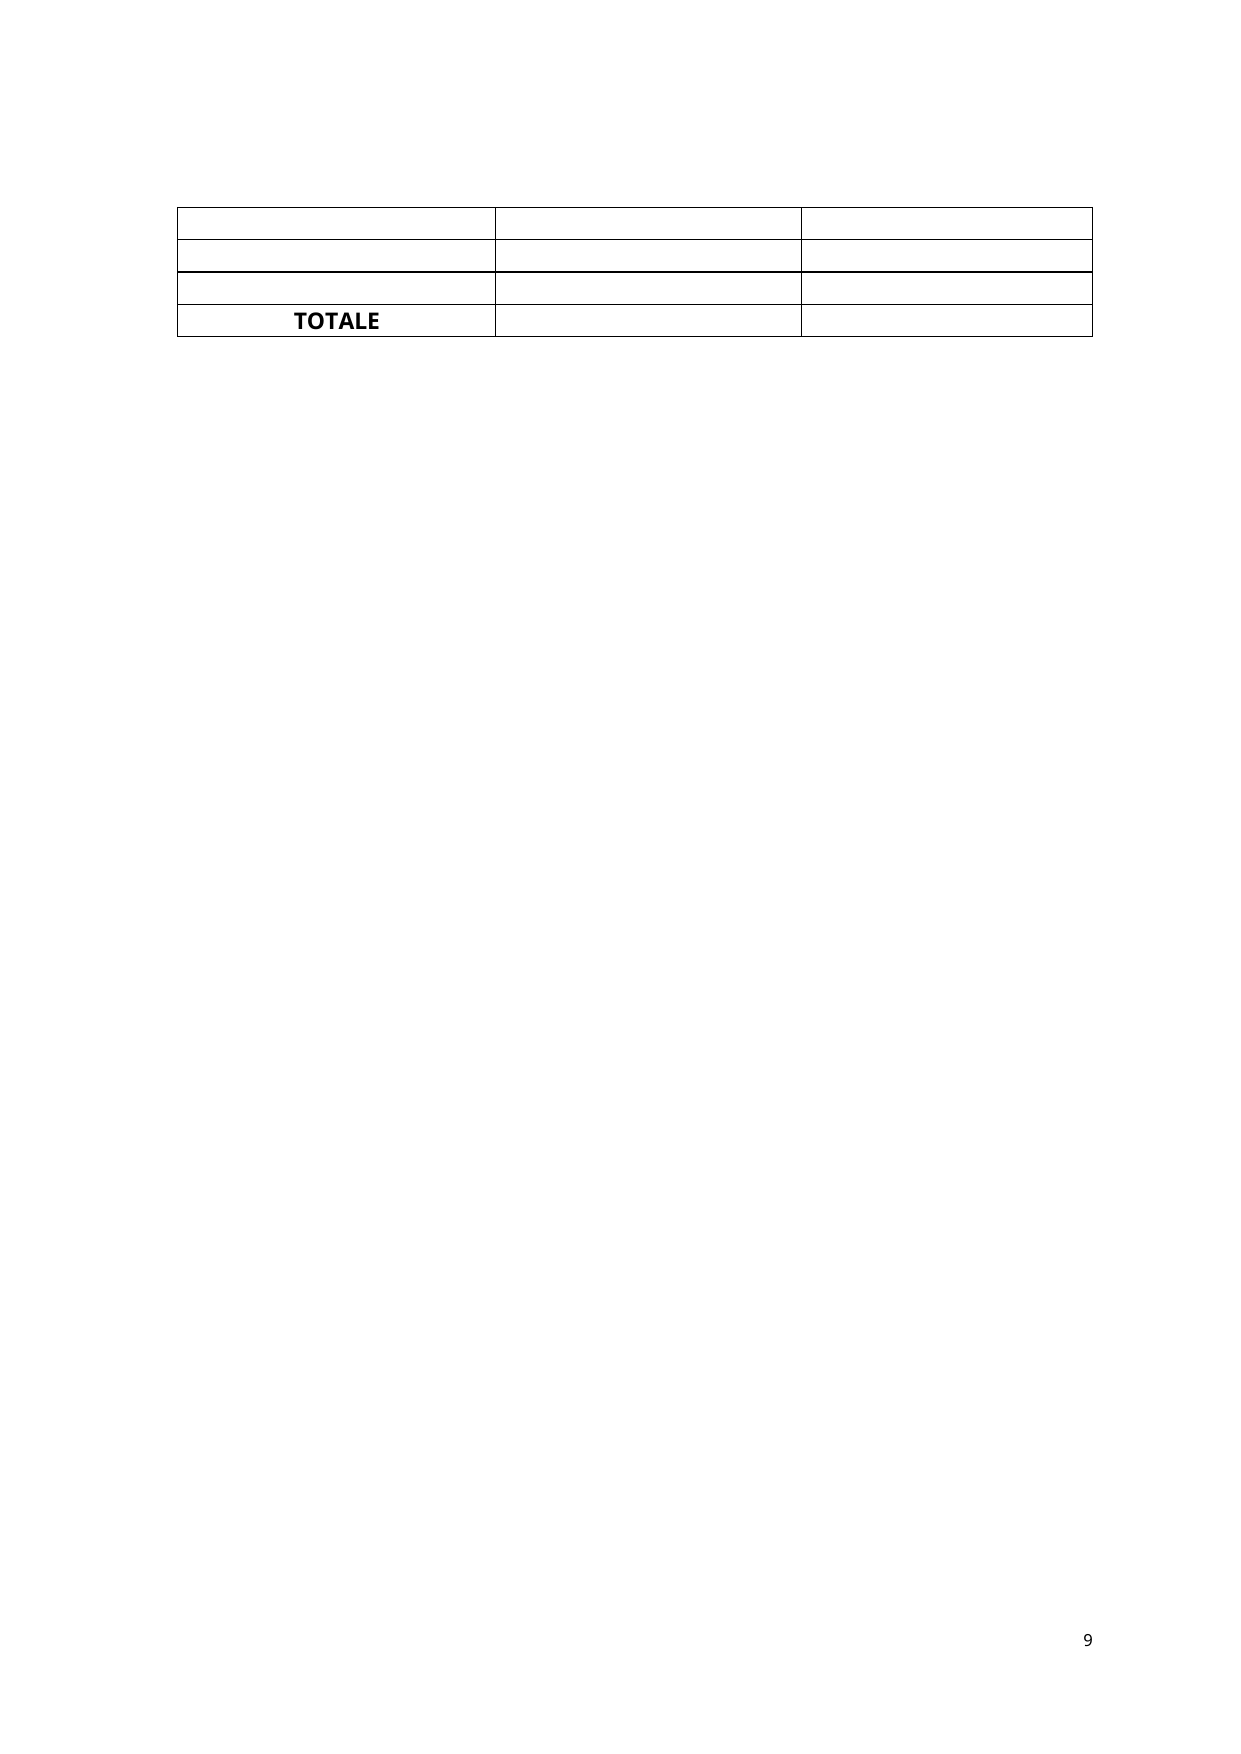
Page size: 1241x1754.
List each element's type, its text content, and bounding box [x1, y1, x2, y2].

table_cell [802, 273, 1092, 304]
table_cell [496, 208, 801, 239]
table_cell [178, 240, 495, 271]
table_cell [178, 208, 495, 239]
table_cell TOTALE [178, 305, 495, 336]
table_cell [496, 273, 801, 304]
table_cell [178, 273, 495, 304]
table_cell [802, 240, 1092, 271]
table_cell [802, 305, 1092, 336]
table_cell [496, 240, 801, 271]
table_cell [496, 305, 801, 336]
table_cell [802, 208, 1092, 239]
